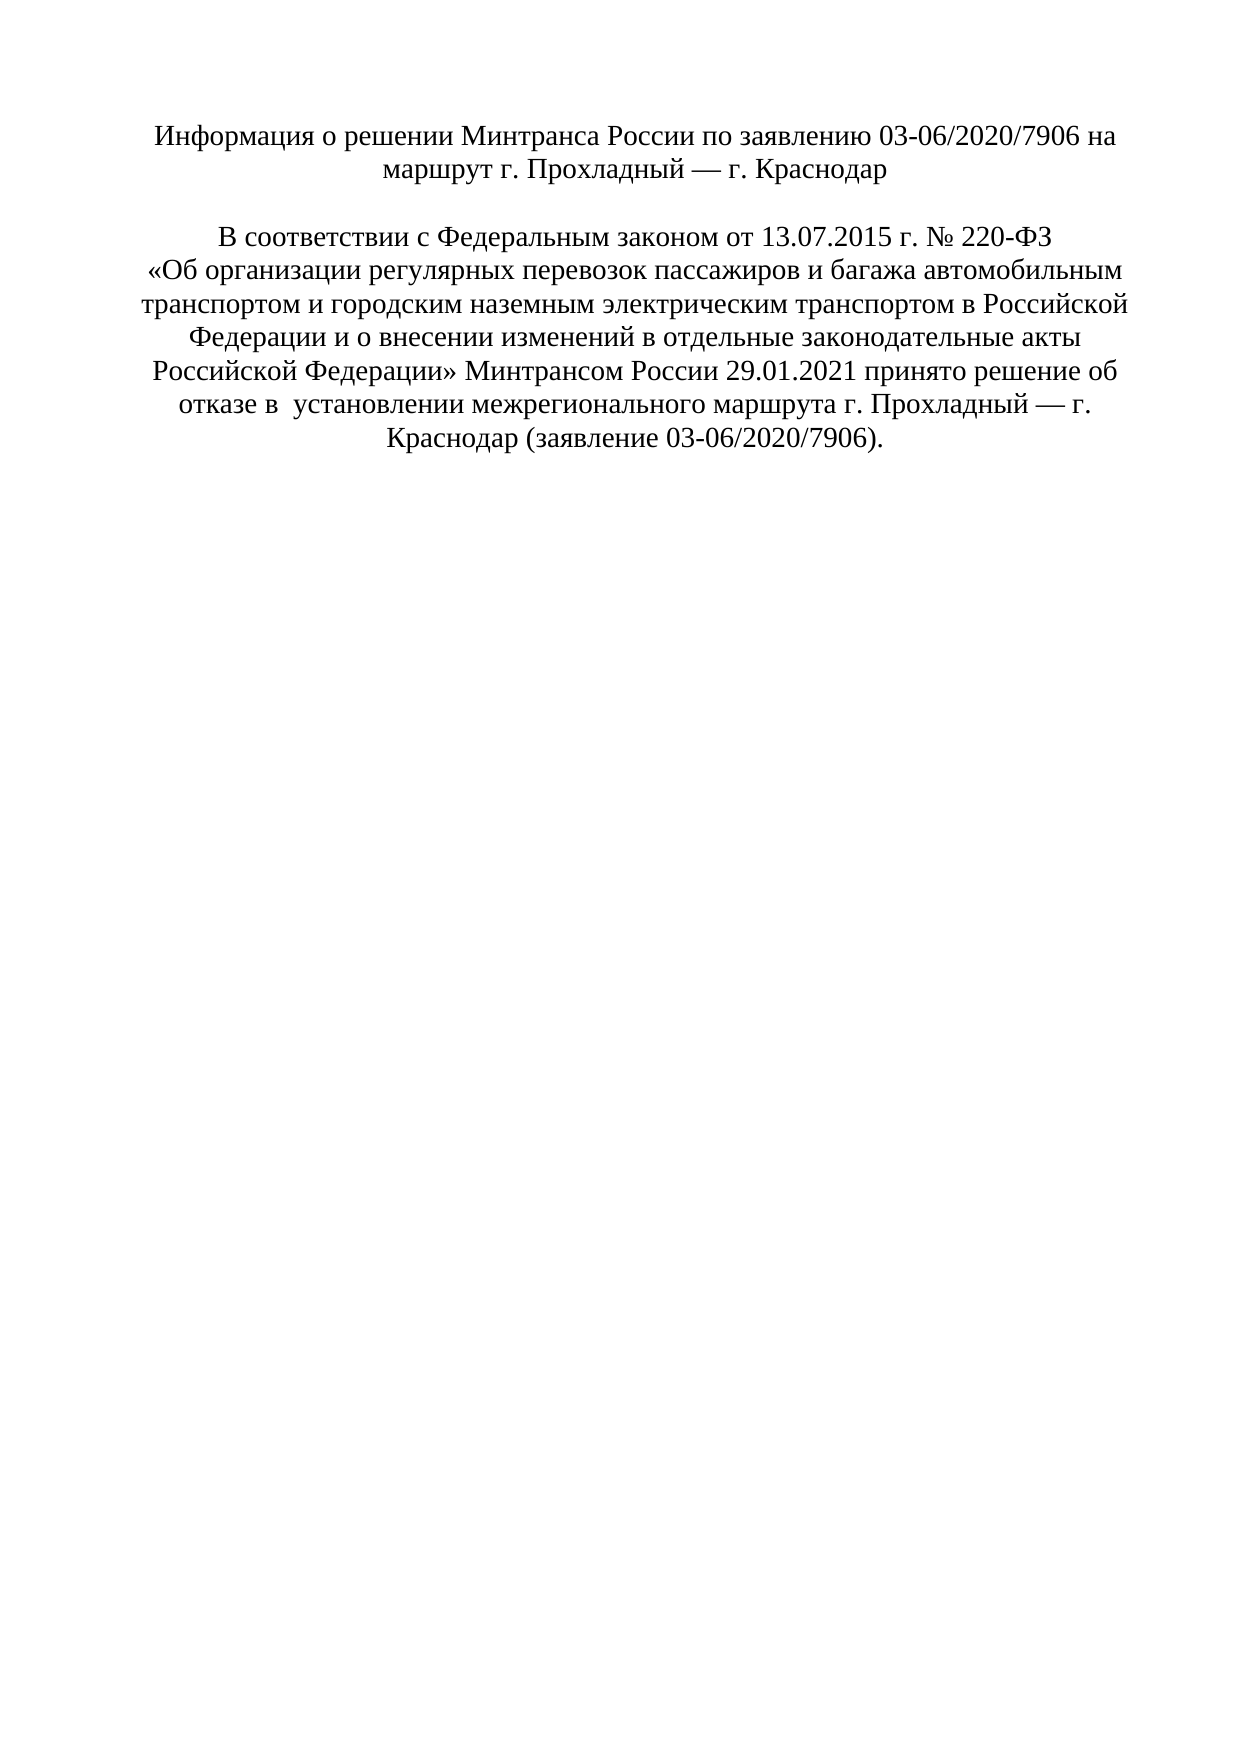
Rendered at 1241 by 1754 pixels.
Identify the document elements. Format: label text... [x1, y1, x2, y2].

text В соответствии с Федеральным законом от 13.07.2015 г. № 220-ФЗ «Об организации регулярных перевозок пассажиров и багажа автомобильным транспортом и городским наземным электрическим транспортом в Российской Федерации и о внесении изменений в отдельные законодательные акты Российской Федерации» Минтрансом России 29.01.2021 принято решение об отказе в установлении межрегионального маршрута г. Прохладный — г. Краснодар (заявление 03-06/2020/7906). [118, 219, 1152, 453]
text Информация о решении Минтранса России по заявлению 03-06/2020/7906 на маршрут г. Прохладный — г. Краснодар [118, 118, 1152, 185]
